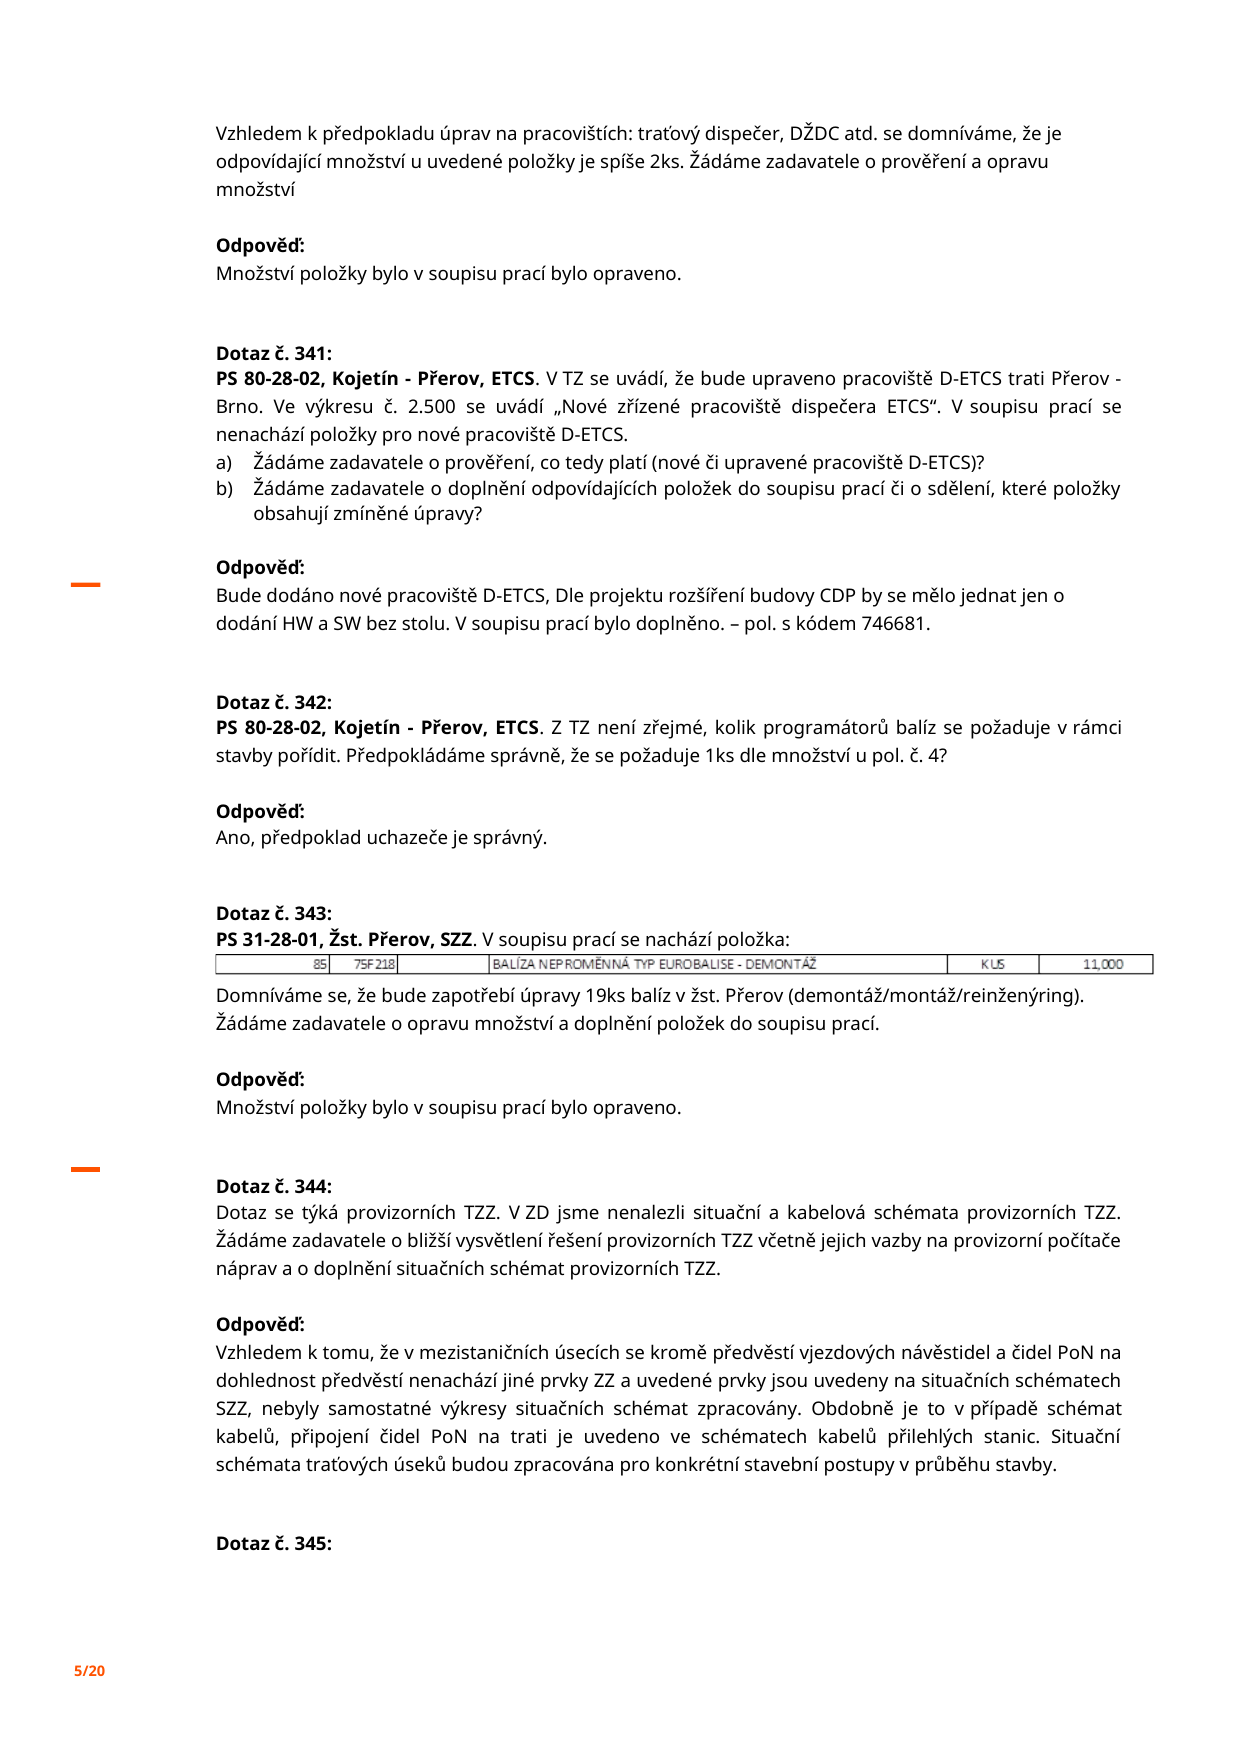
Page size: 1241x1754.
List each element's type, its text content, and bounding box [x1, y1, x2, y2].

text Odpověď: [216, 799, 1122, 824]
text Dotaz č. 343: [216, 901, 1122, 926]
text Dotaz č. 342: [216, 689, 1122, 714]
text Dotaz se týká provizorních TZZ. V ZD jsme nenalezli situační a kabelová schémata provizorních TZZ. Žádáme zadavatele o bližší vysvětlení řešení provizorních TZZ včetně jejich vazby na provizorní počítače náprav a o doplnění situačních schémat provizorních TZZ. [216, 1199, 1122, 1281]
text Dotaz č. 345: [216, 1530, 1122, 1556]
list Žádáme zadavatele o prověření, co tedy platí (nové či upravené pracoviště D-ETCS)? [216, 449, 1122, 475]
text Ano, předpoklad uchazeče je správný. [216, 824, 1122, 850]
text PS 80-28-02, Kojetín - Přerov, ETCS. Z TZ není zřejmé, kolik programátorů balíz se požaduje v rámci stavby pořídit. Předpokládáme správně, že se požaduje 1ks dle množství u pol. č. 4? [216, 714, 1122, 768]
text Množství položky bylo v soupisu prací bylo opraveno. [216, 261, 1122, 286]
text Odpověď: [216, 1066, 1122, 1092]
list Žádáme zadavatele o doplnění odpovídajících položek do soupisu prací či o sdělení, které položky obsahují zmíněné úpravy? [216, 475, 1122, 526]
text PS 80-28-02, Kojetín - Přerov, ETCS. V TZ se uvádí, že bude upraveno pracoviště D-ETCS trati Přerov - Brno. Ve výkresu č. 2.500 se uvádí „Nové zřízené pracoviště dispečera ETCS“. V soupisu prací se nenachází položky pro nové pracoviště D-ETCS. [216, 365, 1122, 447]
text Odpověď: [216, 1311, 1122, 1337]
text Vzhledem k předpokladu úprav na pracovištích: traťový dispečer, DŽDC atd. se domníváme, že je odpovídající množství u uvedené položky je spíše 2ks. Žádáme zadavatele o prověření a opravu množství [216, 121, 1122, 202]
text Odpověď: [216, 233, 1122, 258]
text Odpověď: [216, 554, 1122, 579]
text Dotaz č. 341: [216, 340, 1122, 365]
text Množství položky bylo v soupisu prací bylo opraveno. [216, 1094, 1122, 1120]
text Domníváme se, že bude zapotřebí úpravy 19ks balíz v žst. Přerov (demontáž/montáž/reinženýring). Žádáme zadavatele o opravu množství a doplnění položek do soupisu prací. [216, 982, 1122, 1036]
text Dotaz č. 344: [216, 1173, 1122, 1199]
text Vzhledem k tomu, že v mezistaničních úsecích se kromě předvěstí vjezdových návěstidel a čidel PoN na dohlednost předvěstí nenachází jiné prvky ZZ a uvedené prvky jsou uvedeny na situačních schématech SZZ, nebyly samostatné výkresy situačních schémat zpracovány. Obdobně je to v případě schémat kabelů, připojení čidel PoN na trati je uvedeno ve schématech kabelů přilehlých stanic. Situační schémata traťových úseků budou zpracována pro konkrétní stavební postupy v průběhu stavby. [216, 1339, 1122, 1477]
text PS 31-28-01, Žst. Přerov, SZZ. V soupisu prací se nachází položka: [216, 926, 1122, 952]
picture [215, 954, 1155, 976]
text Bude dodáno nové pracoviště D-ETCS, Dle projektu rozšíření budovy CDP by se mělo jednat jen o dodání HW a SW bez stolu. V soupisu prací bylo doplněno. – pol. s kódem 746681. [216, 582, 1122, 636]
